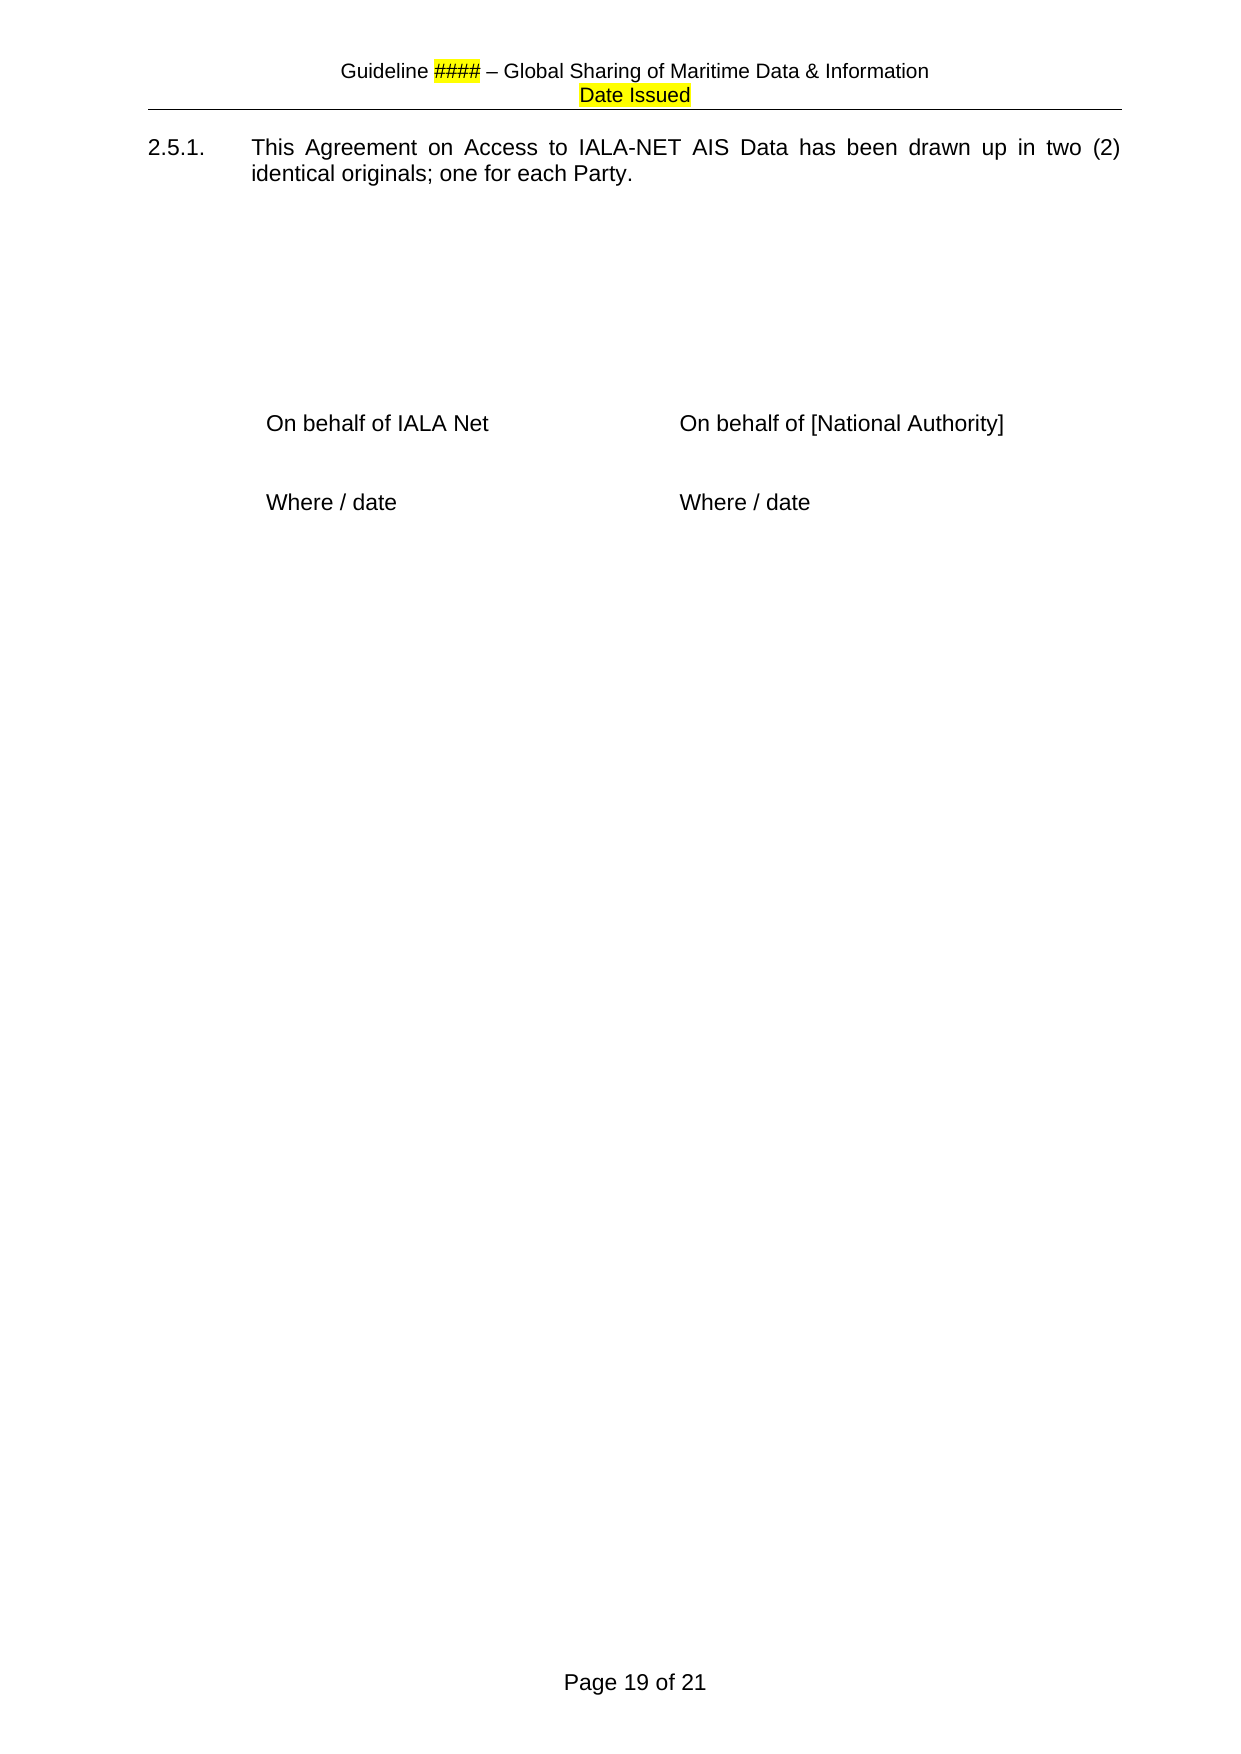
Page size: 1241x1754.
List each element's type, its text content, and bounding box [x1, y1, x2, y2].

subtitle This Agreement on Access to IALA-NET AIS Data has been drawn up in two (2) identical originals; one for each Party. [148, 134, 1122, 187]
text On behalf of IALA Net On behalf of [National Authority] [148, 410, 1122, 436]
text Where / date Where / date [148, 489, 1122, 516]
